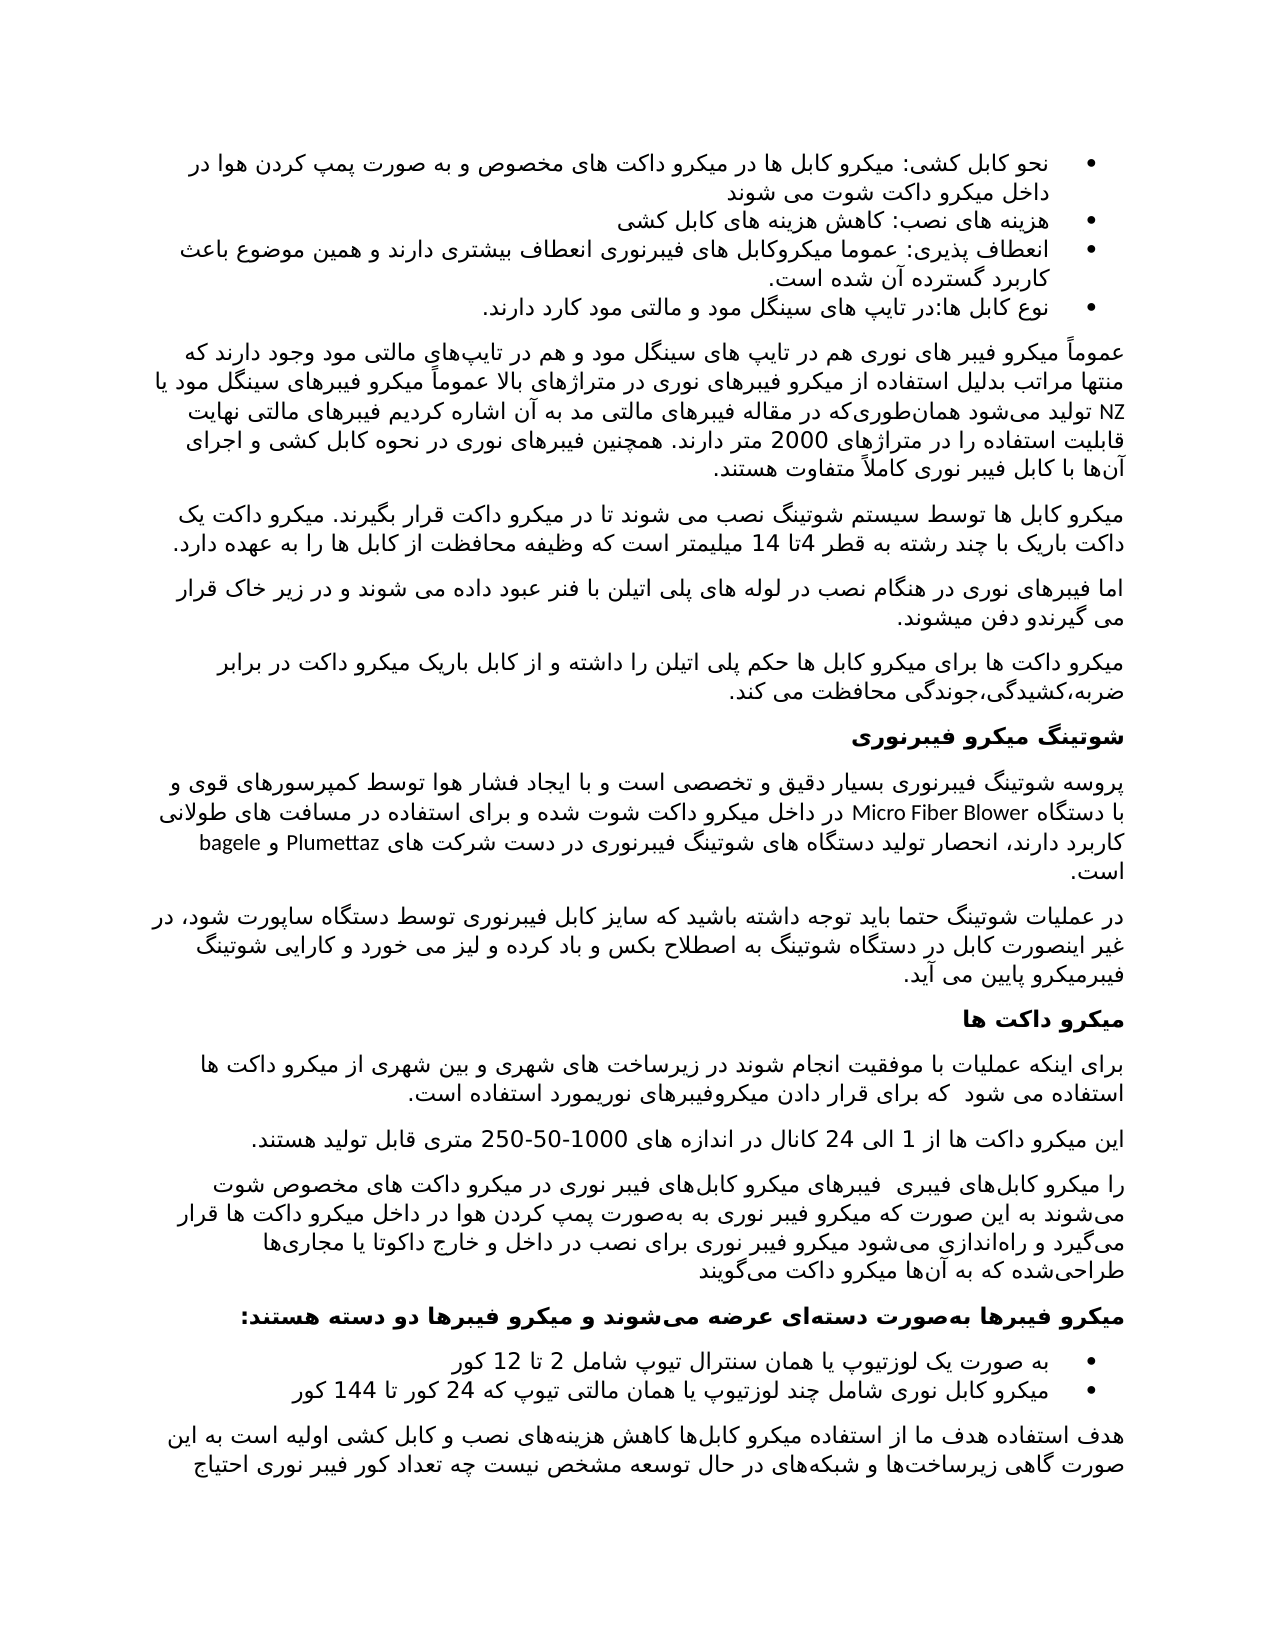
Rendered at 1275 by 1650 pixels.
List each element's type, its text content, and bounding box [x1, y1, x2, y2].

list به صورت یک لوزتیوپ یا همان سنترال تیوپ شامل 2 تا 12 کور [150, 1348, 1087, 1375]
text پروسه شوتینگ فیبرنوری بسیار دقیق و تخصصی است و با ایجاد فشار هوا توسط کمپرسورهای قوی و با دستگاه Micro Fiber Blower در داخل میکرو داکت شوت شده و برای استفاده در مسافت های طولانی کاربرد دارند، انحصار تولید دستگاه های شوتینگ فیبرنوری در دست شرکت های Plumettaz و bagele است. [150, 769, 1125, 884]
list نوع کابل ها:در تایپ های سینگل مود و مالتی مود کارد دارند. [150, 294, 1087, 320]
text در عملیات شوتینگ حتما باید توجه داشته باشید که سایز کابل فیبرنوری توسط دستگاه ساپورت شود، در غیر اینصورت کابل در دستگاه شوتینگ به اصطلاح بکس و باد کرده و لیز می خورد و کارایی شوتینگ فیبرمیکرو پایین می آید. [150, 903, 1125, 987]
text برای اینکه عملیات با موفقیت انجام شوند در زیرساخت های شهری و بین شهری از میکرو داکت ها استفاده می شود که برای قرار دادن میکروفیبرهای نوریمورد استفاده است. [150, 1052, 1125, 1107]
text را میکرو کابل‌های فیبری فیبرهای میکرو کابل‌های فیبر نوری در میکرو داکت های مخصوص شوت می‌شوند به این صورت که میکرو فیبر نوری به به‌صورت پمپ کردن هوا در داخل میکرو داکت ها قرار می‌گیرد و راه‌اندازی می‌شود میکرو فیبر نوری برای نصب در داخل و خارج داکوتا یا مجاری‌ها طراحی‌شده که به آن‌ها میکرو داکت می‌گویند [150, 1171, 1125, 1284]
text میکرو فیبرها به‌صورت دسته‌ای عرضه می‌شوند و میکرو فیبرها دو دسته هستند: [150, 1303, 1125, 1329]
text میکرو کابل ها توسط سیستم شوتینگ نصب می شوند تا در میکرو داکت قرار بگیرند. میکرو داکت یک داکت باریک با چند رشته به قطر 4تا 14 میلیمتر است که وظیفه محافظت از کابل ها را به عهده دارد. [150, 501, 1125, 556]
list میکرو کابل نوری شامل چند لوزتیوپ یا همان مالتی تیوپ که 24 کور تا 144 کور [150, 1377, 1087, 1404]
list نحو کابل کشی: میکرو کابل ها در میکرو داکت های مخصوص و به صورت پمپ کردن هوا در داخل میکرو داکت شوت می شوند [150, 150, 1087, 205]
list هزینه های نصب: کاهش هزینه های کابل کشی [150, 207, 1087, 234]
text عموماً میکرو فیبر های نوری هم در تایپ های سینگل مود و هم در تایپ‌های مالتی مود وجود دارند که منتها مراتب بدلیل استفاده از میکرو فیبرهای نوری در متراژهای بالا عموماً میکرو فیبرهای سینگل مود یا NZ تولید می‌شود همان‌طوری‌که در مقاله فیبرهای مالتی مد به آن اشاره کردیم فیبرهای مالتی نهایت قابلیت استفاده را در متراژهای 2000 متر دارند. همچنین فیبرهای نوری در نحوه کابل کشی و اجرای آن‌ها با کابل فیبر نوری کاملاً متفاوت هستند. [150, 339, 1125, 482]
text این میکرو داکت ها از 1 الی 24 کانال در اندازه های 1000-50-250 متری قابل تولید هستند. [150, 1126, 1125, 1152]
list انعطاف پذیری: عموما میکروکابل های فیبرنوری انعطاف بیشتری دارند و همین موضوع باعث کاربرد گسترده آن شده است. [150, 236, 1087, 292]
text اما فیبرهای نوری در هنگام نصب در لوله های پلی اتیلن با فنر عبود داده می شوند و در زیر خاک قرار می گیرندو دفن میشوند. [150, 575, 1125, 631]
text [150, 1422, 1125, 1478]
text میکرو داکت ها [150, 1006, 1125, 1033]
text شوتینگ میکرو فیبرنوری [150, 723, 1125, 750]
text میکرو داکت ها برای میکرو کابل ها حکم پلی اتیلن را داشته و از کابل باریک میکرو داکت در برابر ضربه،کشیدگی،جوندگی محافظت می کند. [150, 649, 1125, 705]
